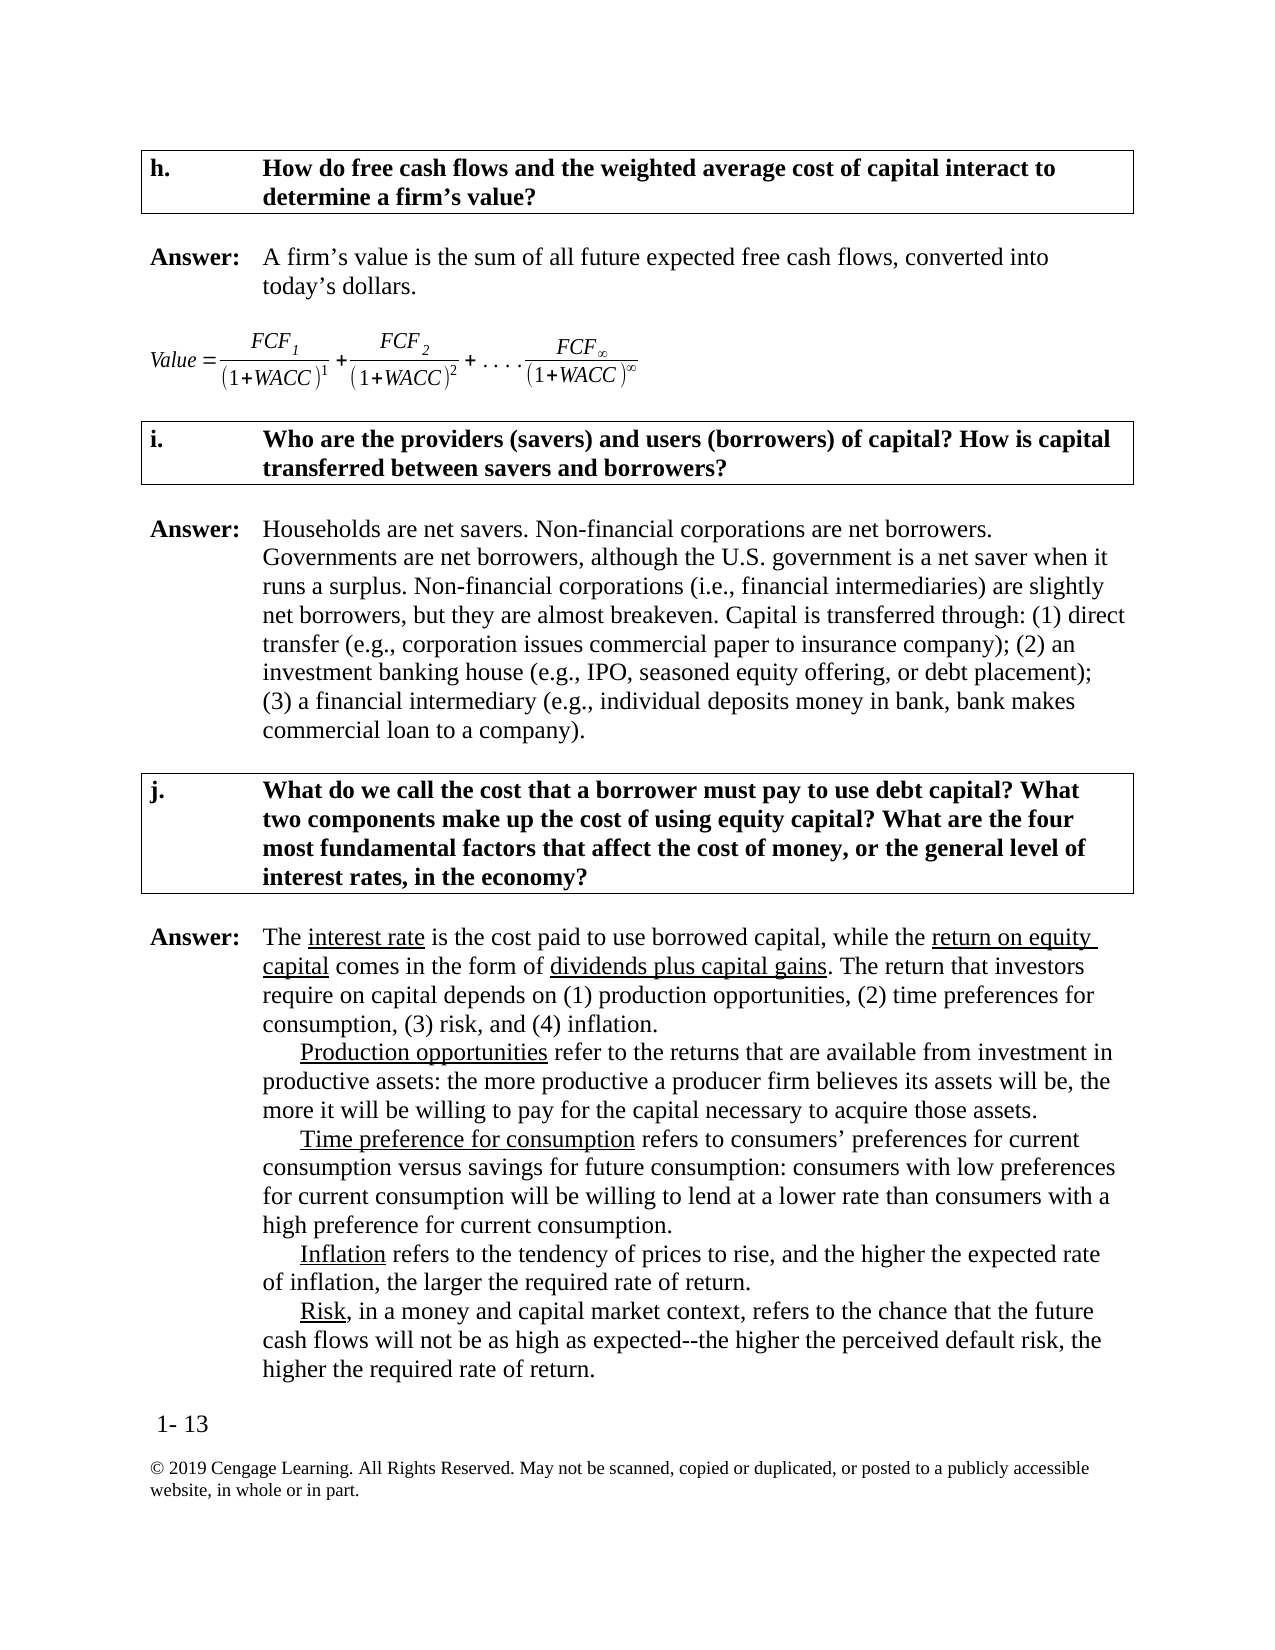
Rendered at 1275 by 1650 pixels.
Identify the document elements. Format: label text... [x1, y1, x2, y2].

text Answer: Households are net savers. Non-financial corporations are net borrowers. Governments are net borrowers, although the government is a net saver when it runs a surplus. Non-financial corporations (i.e., financial intermediaries) are slightly net borrowers, but they are almost breakeven. Capital is transferred through: (1) direct transfer (e.g., corporation issues commercial paper to insurance company); (2) an investment banking house (e.g., IPO, seasoned equity offering, or debt placement); (3) a financial intermediary (e.g., individual deposits money in bank, bank makes commercial loan to a company). [150, 514, 1125, 744]
text Answer: A firm’s value is the sum of all future expected free cash flows, converted into today’s dollars. [150, 242, 1125, 300]
text h. How do free cash flows and the weighted average cost of capital interact to determine a firm’s value? [142, 151, 1133, 213]
text Production opportunities refer to the returns that are available from investment in productive assets: the more productive a producer firm believes its assets will be, the more it will be willing to pay for the capital necessary to acquire those assets. [262, 1037, 1125, 1124]
text Inflation refers to the tendency of prices to rise, and the higher the expected rate of inflation, the larger the required rate of return. [262, 1239, 1125, 1296]
text Answer: The interest rate is the cost paid to use borrowed capital, while the return on equity capital comes in the form of dividends plus capital gains. The return that investors require on capital depends on (1) production opportunities, (2) time preferences for consumption, (3) risk, and (4) inflation. [150, 922, 1125, 1037]
text Time preference for consumption refers to consumers’ preferences for current consumption versus savings for future consumption: consumers with low preferences for current consumption will be willing to lend at a lower rate than consumers with a high preference for current consumption. [262, 1124, 1125, 1239]
text i. Who are the providers (savers) and users (borrowers) of capital? How is capital transferred between savers and borrowers? [142, 422, 1133, 484]
text j. What do we call the cost that a borrower must pay to use debt capital? What two components make up the cost of using equity capital? What are the four most fundamental factors that affect the cost of money, or the general level of interest rates, in the economy? [142, 774, 1133, 893]
text Risk, in a money and capital market context, refers to the chance that the future cash flows will not be as high as expected--the higher the perceived default risk, the higher the required rate of return. [262, 1296, 1125, 1382]
